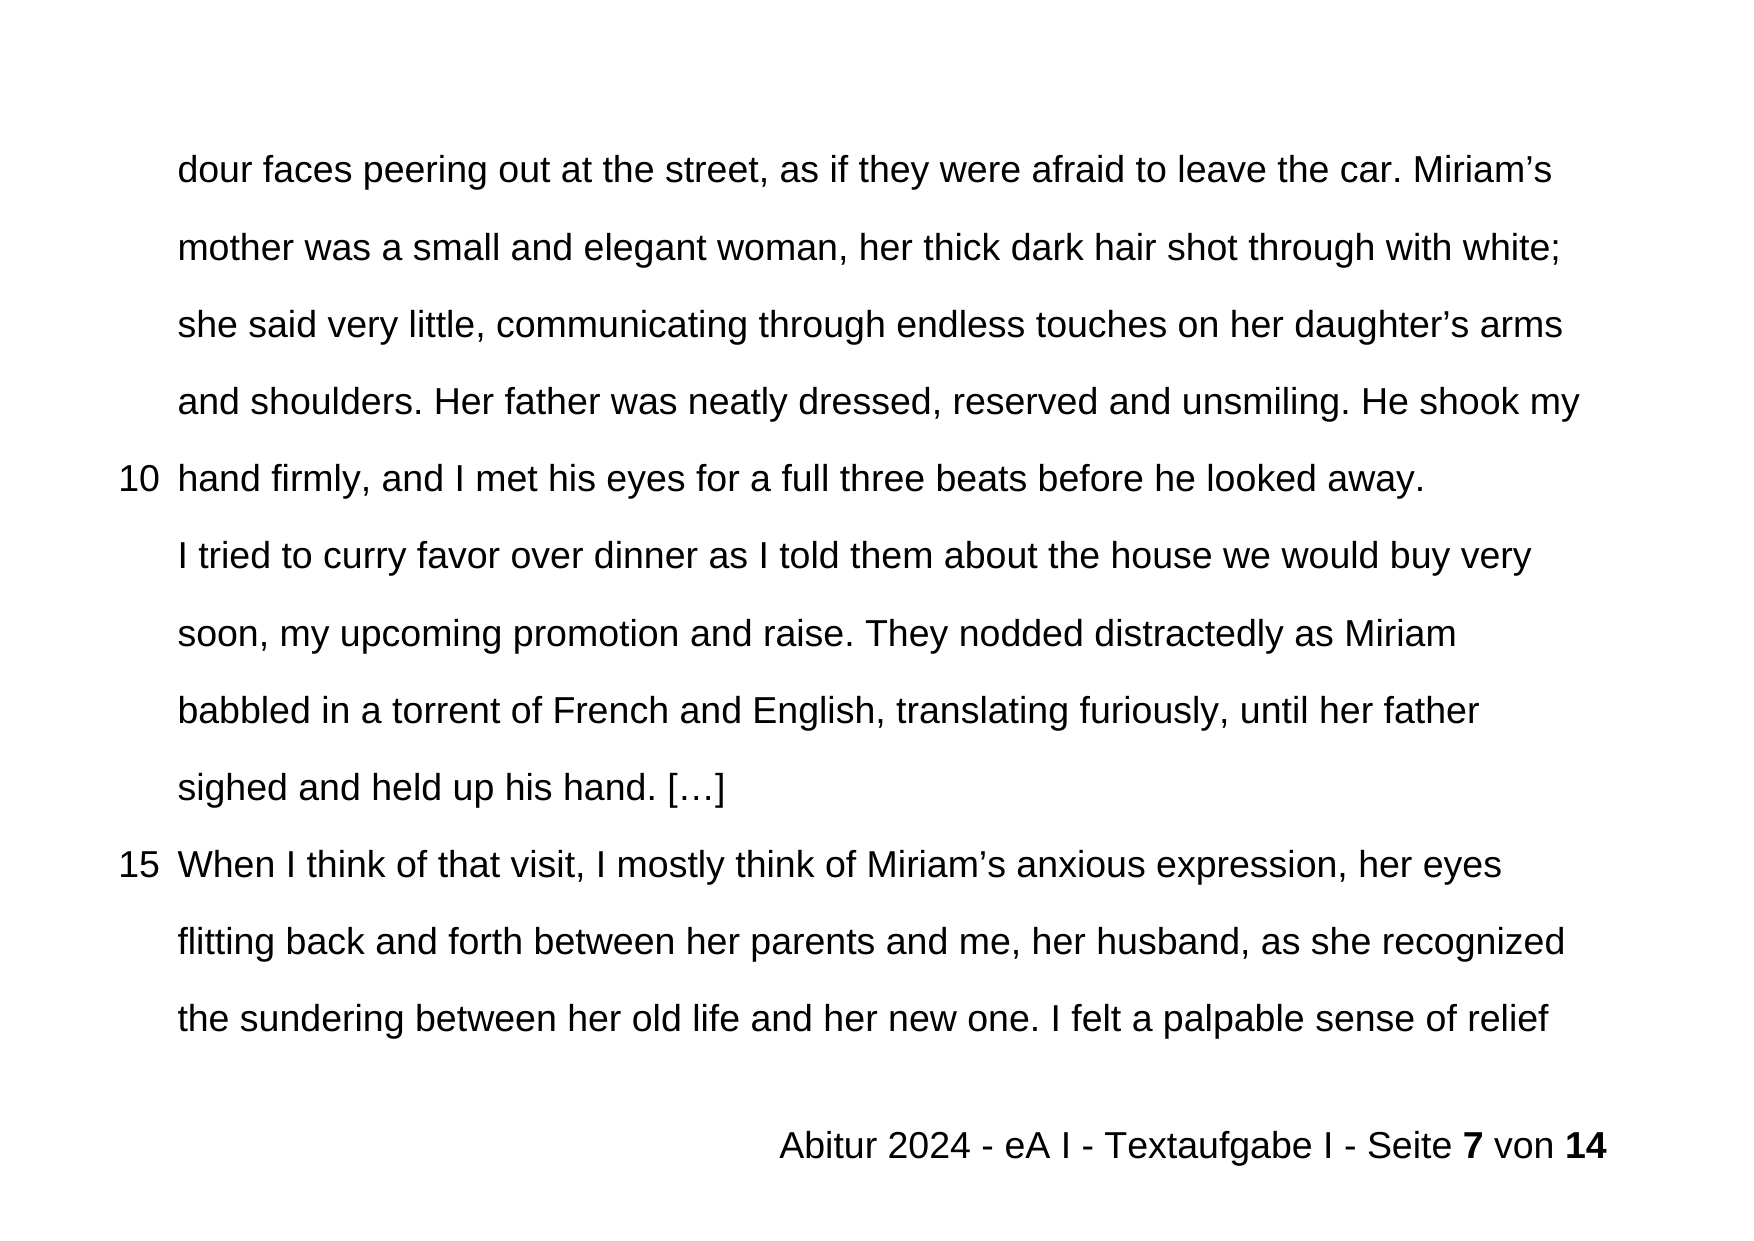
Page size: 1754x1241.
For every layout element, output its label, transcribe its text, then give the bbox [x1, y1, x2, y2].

list I tried to curry favor over dinner as I told them about the house we would buy very [177, 533, 1606, 577]
list flitting back and forth between her parents and me, her husband, as she recognized [177, 919, 1606, 963]
list 15 When I think of that visit, I mostly think of Miriam’s anxious expression, her eyes [118, 842, 1606, 885]
list and shoulders. Her father was neatly dressed, reserved and unsmiling. He shook my [177, 379, 1606, 422]
list dour faces peering out at the street, as if they were afraid to leave the car. Miriam’s [177, 148, 1606, 191]
list babbled in a torrent of French and English, translating furiously, until her father [177, 688, 1606, 731]
list 10 hand firmly, and I met his eyes for a full three beats before he looked away. [118, 456, 1606, 499]
list she said very little, communicating through endless touches on her daughter’s arms [177, 302, 1606, 345]
list soon, my upcoming promotion and raise. They nodded distractedly as Miriam [177, 611, 1606, 654]
list the sundering between her old life and her new one. I felt a palpable sense of relief [177, 997, 1606, 1040]
list mother was a small and elegant woman, her thick dark hair shot through with white; [177, 225, 1606, 268]
list sighed and held up his hand. […] [177, 765, 1606, 808]
